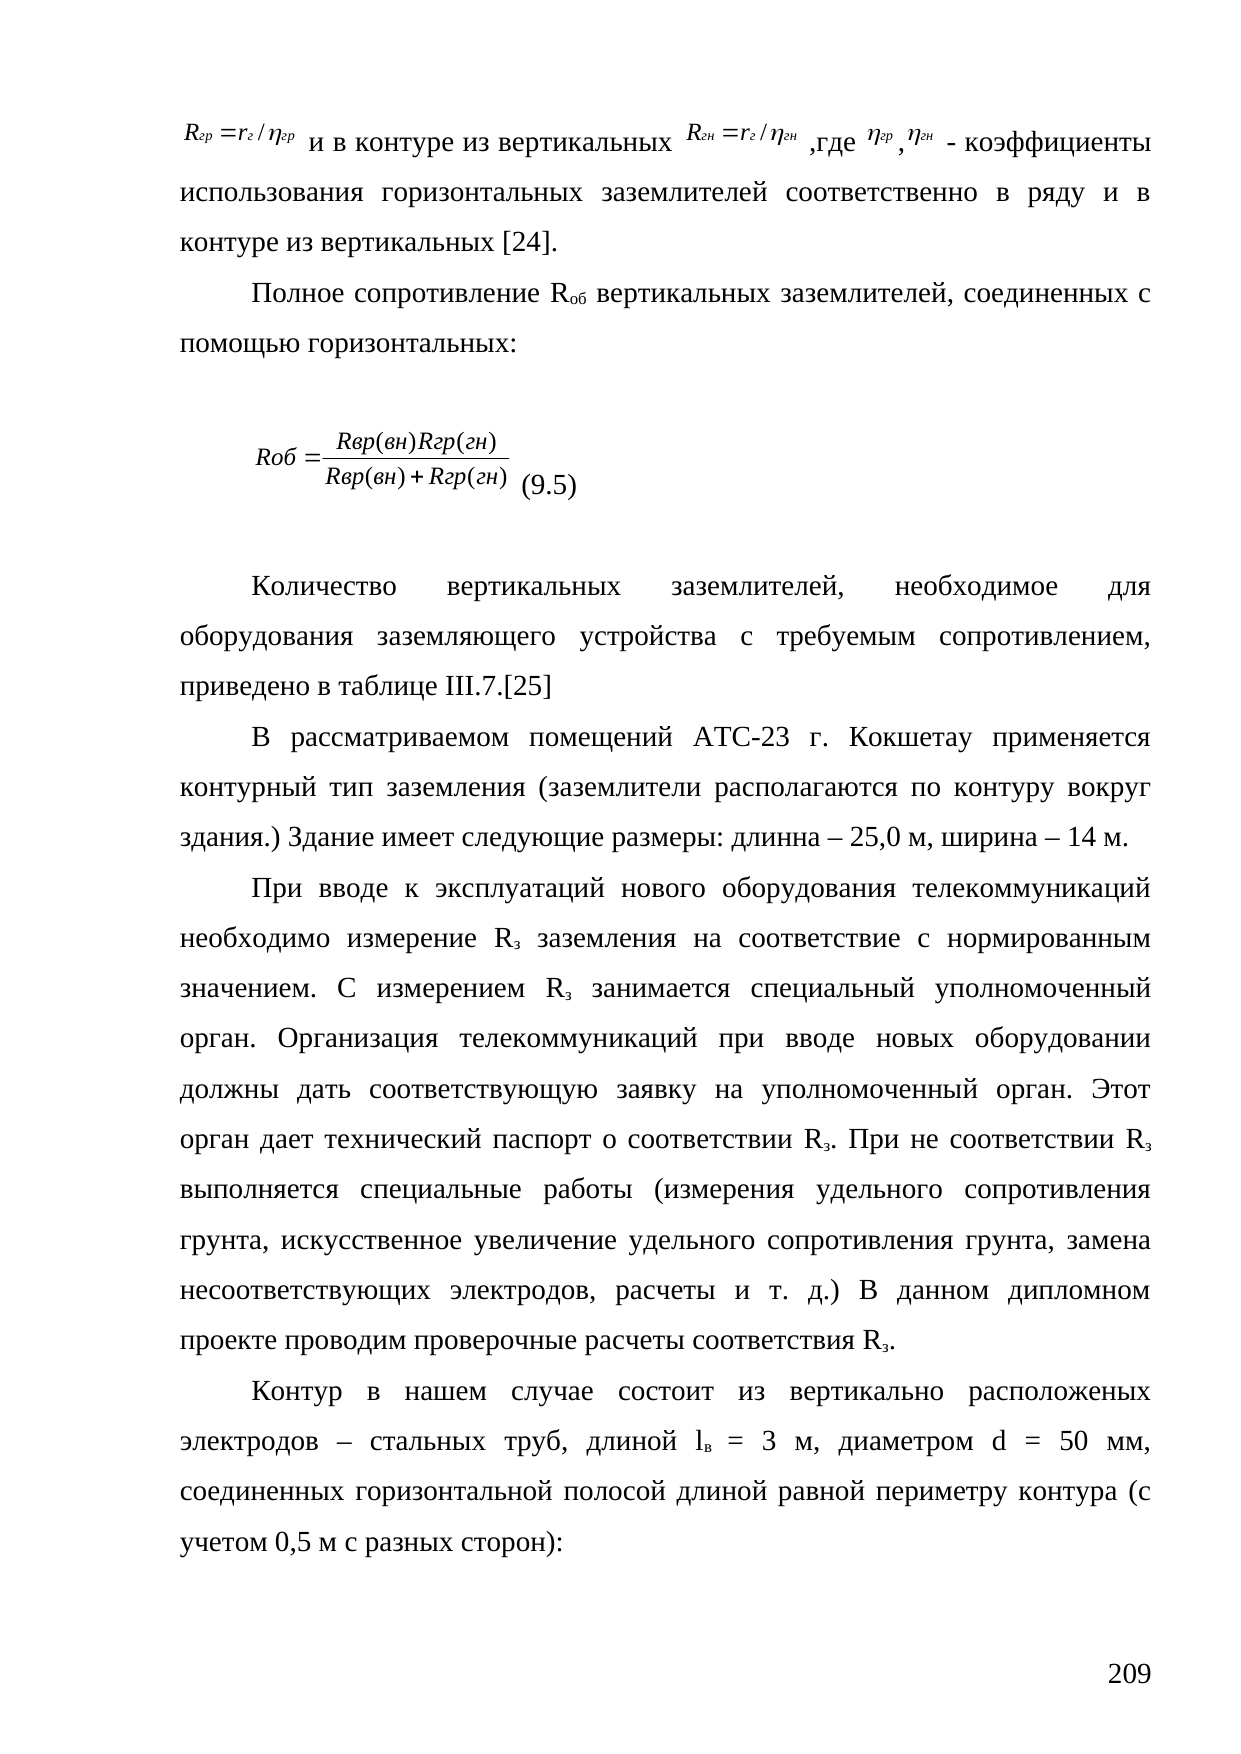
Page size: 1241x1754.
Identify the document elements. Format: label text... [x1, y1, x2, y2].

text В рассматриваемом помещений АТС-23 г. Кокшетау применяется контурный тип заземления (заземлители располагаются по контуру вокруг здания.) Здание имеет следующие размеры: длинна – 25,0 м, ширина – 14 м. [179, 719, 1151, 853]
text Полное сопротивление Rоб вертикальных заземлителей, соединенных с помощью горизонтальных: [179, 275, 1151, 358]
text При вводе к эксплуатаций нового оборудования телекоммуникаций необходимо измерение Rз заземления на соответствие с нормированным значением. С измерением Rз занимается специальный уполномоченный орган. Организация телекоммуникаций при вводе новых оборудовании должны дать соответствующую заявку на уполномоченный орган. Этот орган дает технический паспорт о соответствии Rз. При не соответствии Rз выполняется специальные работы (измерения удельного сопротивления грунта, искусственное увеличение удельного сопротивления грунта, замена несоответствующих электродов, расчеты и т. д.) В данном дипломном проекте проводим проверочные расчеты соответствия Rз. [179, 870, 1151, 1356]
text (9.5) [179, 426, 1151, 501]
text Количество вертикальных заземлителей, необходимое для оборудования заземляющего устройства с требуемым сопротивлением, приведено в таблице III.7.[25] [179, 568, 1151, 702]
text Контур в нашем случае состоит из вертикально расположеных электродов – стальных труб, длиной lв = 3 м, диаметром d = 50 мм, соединенных горизонтальной полосой длиной равной периметру контура (с учетом 0,5 м с разных сторон): [179, 1373, 1151, 1557]
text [179, 118, 1151, 258]
